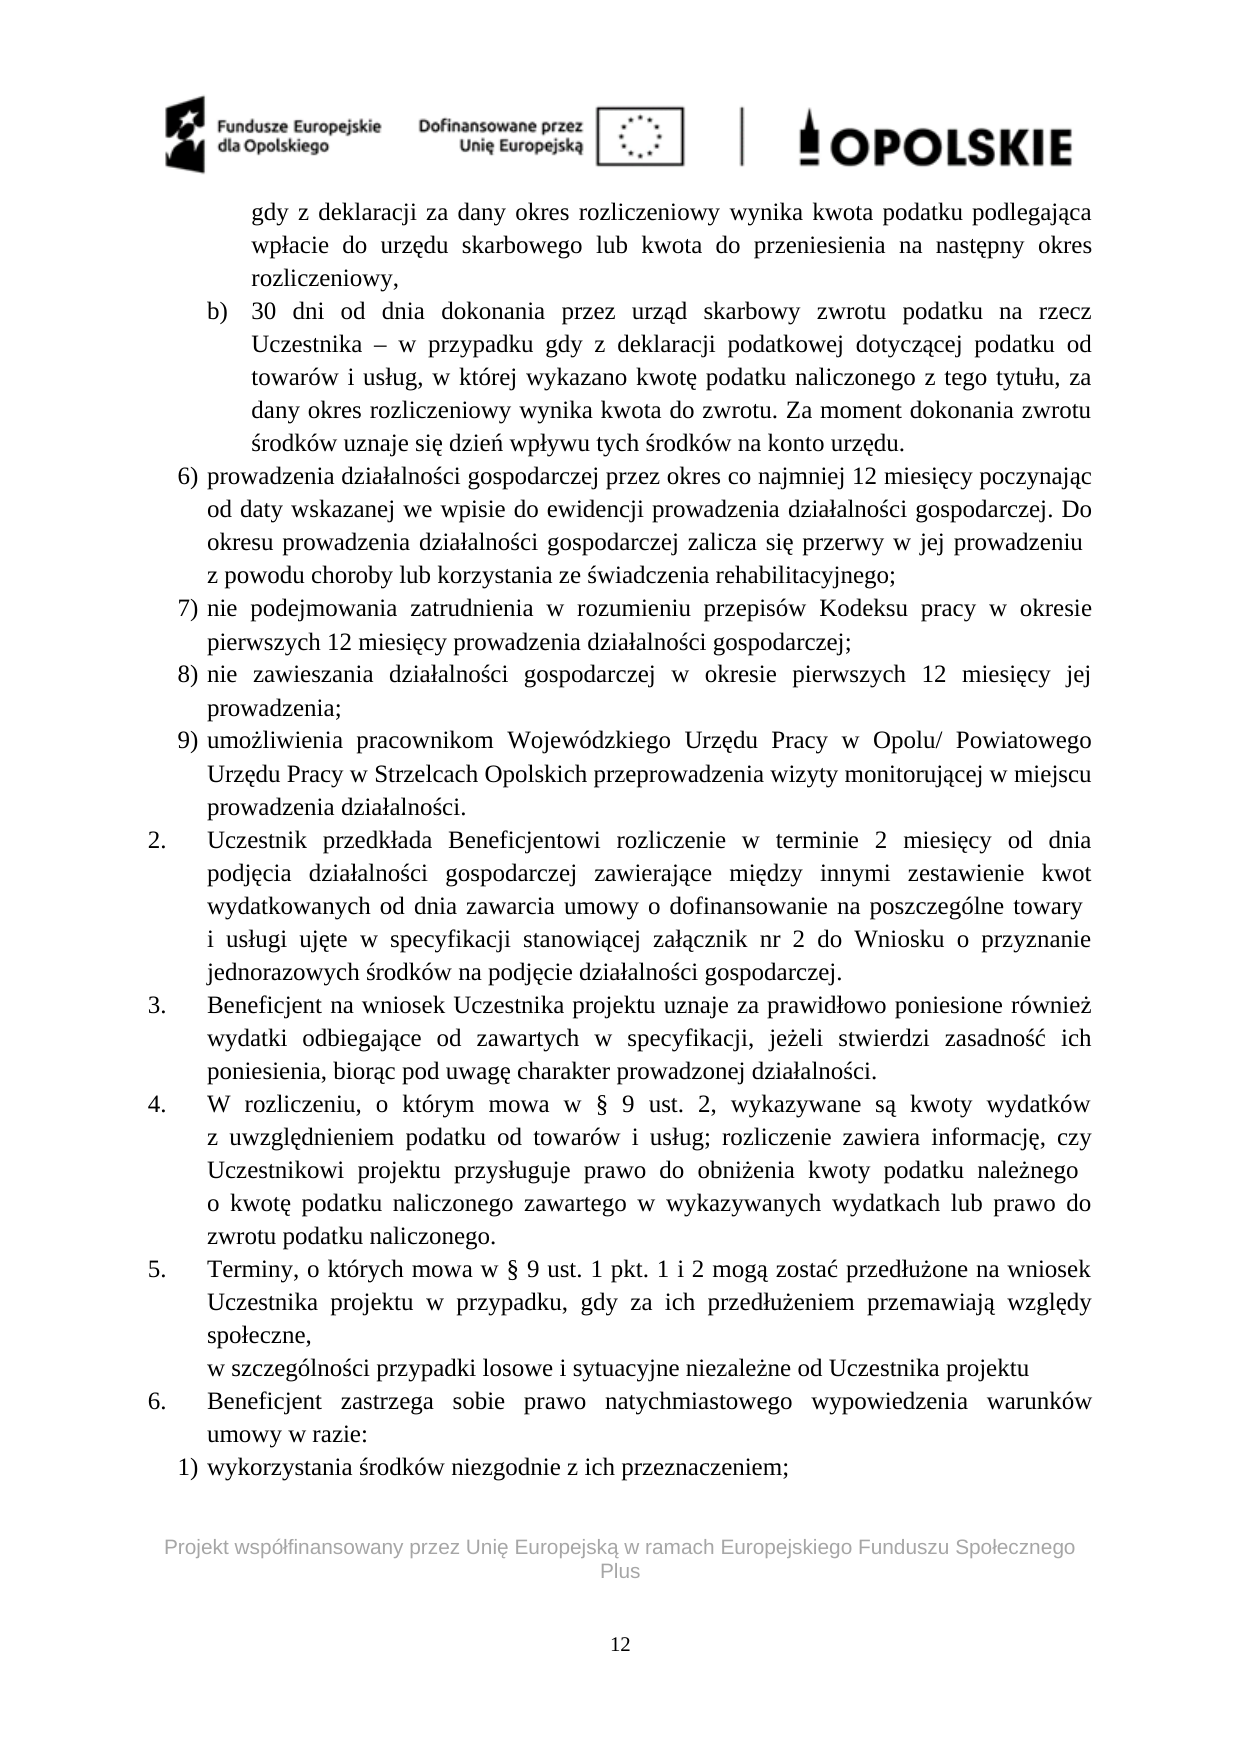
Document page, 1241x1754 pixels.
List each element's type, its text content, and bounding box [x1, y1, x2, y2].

list Beneficjent zastrzega sobie prawo natychmiastowego wypowiedzenia warunków umowy w razie: [148, 1386, 1092, 1448]
list Beneficjent na wniosek Uczestnika projektu uznaje za prawidłowo poniesione również wydatki odbiegające od zawartych w specyfikacji, jeżeli stwierdzi zasadność ich poniesienia, biorąc pod uwagę charakter prowadzonej działalności. [148, 990, 1092, 1084]
list W rozliczeniu, o którym mowa w § 9 ust. 2, wykazywane są kwoty wydatków z uwzględnieniem podatku od towarów i usług; rozliczenie zawiera informację, czy Uczestnikowi projektu przysługuje prawo do obniżenia kwoty podatku należnego o kwotę podatku naliczonego zawartego w wykazywanych wydatkach lub prawo do zwrotu podatku naliczonego. [148, 1089, 1092, 1250]
list umożliwienia pracownikom Wojewódzkiego Urzędu Pracy w Opolu/ Powiatowego Urzędu Pracy w Strzelcach Opolskich przeprowadzenia wizyty monitorującej w miejscu prowadzenia działalności. [177, 726, 1092, 820]
picture [147, 73, 1092, 198]
list Terminy, o których mowa w § 9 ust. 1 pkt. 1 i 2 mogą zostać przedłużone na wniosek Uczestnika projektu w przypadku, gdy za ich przedłużeniem przemawiają względy społeczne, w szczególności przypadki losowe i sytuacyjne niezależne od Uczestnika projektu [148, 1254, 1092, 1382]
list 30 dni od dnia dokonania przez urząd skarbowy zwrotu podatku na rzecz Uczestnika – w przypadku gdy z deklaracji podatkowej dotyczącej podatku od towarów i usług, w której wykazano kwotę podatku naliczonego z tego tytułu, za dany okres rozliczeniowy wynika kwota do zwrotu. Za moment dokonania zwrotu środków uznaje się dzień wpływu tych środków na konto urzędu. [207, 296, 1092, 457]
list wykorzystania środków niezgodnie z ich przeznaczeniem; [177, 1452, 1092, 1481]
list nie podejmowania zatrudnienia w rozumieniu przepisów Kodeksu pracy w okresie pierwszych 12 miesięcy prowadzenia działalności gospodarczej; [177, 593, 1092, 655]
list Uczestnik przedkłada Beneficjentowi rozliczenie w terminie 2 miesięcy od dnia podjęcia działalności gospodarczej zawierające między innymi zestawienie kwot wydatkowanych od dnia zawarcia umowy o dofinansowanie na poszczególne towary i usługi ujęte w specyfikacji stanowiącej załącznik nr 2 do Wniosku o przyznanie jednorazowych środków na podjęcie działalności gospodarczej. [148, 825, 1092, 986]
list nie zawieszania działalności gospodarczej w okresie pierwszych 12 miesięcy jej prowadzenia; [177, 659, 1092, 721]
list prowadzenia działalności gospodarczej przez okres co najmniej 12 miesięcy poczynając od daty wskazanej we wpisie do ewidencji prowadzenia działalności gospodarczej. Do okresu prowadzenia działalności gospodarczej zalicza się przerwy w jej prowadzeniu z powodu choroby lub korzystania ze świadczenia rehabilitacyjnego; [177, 461, 1092, 589]
